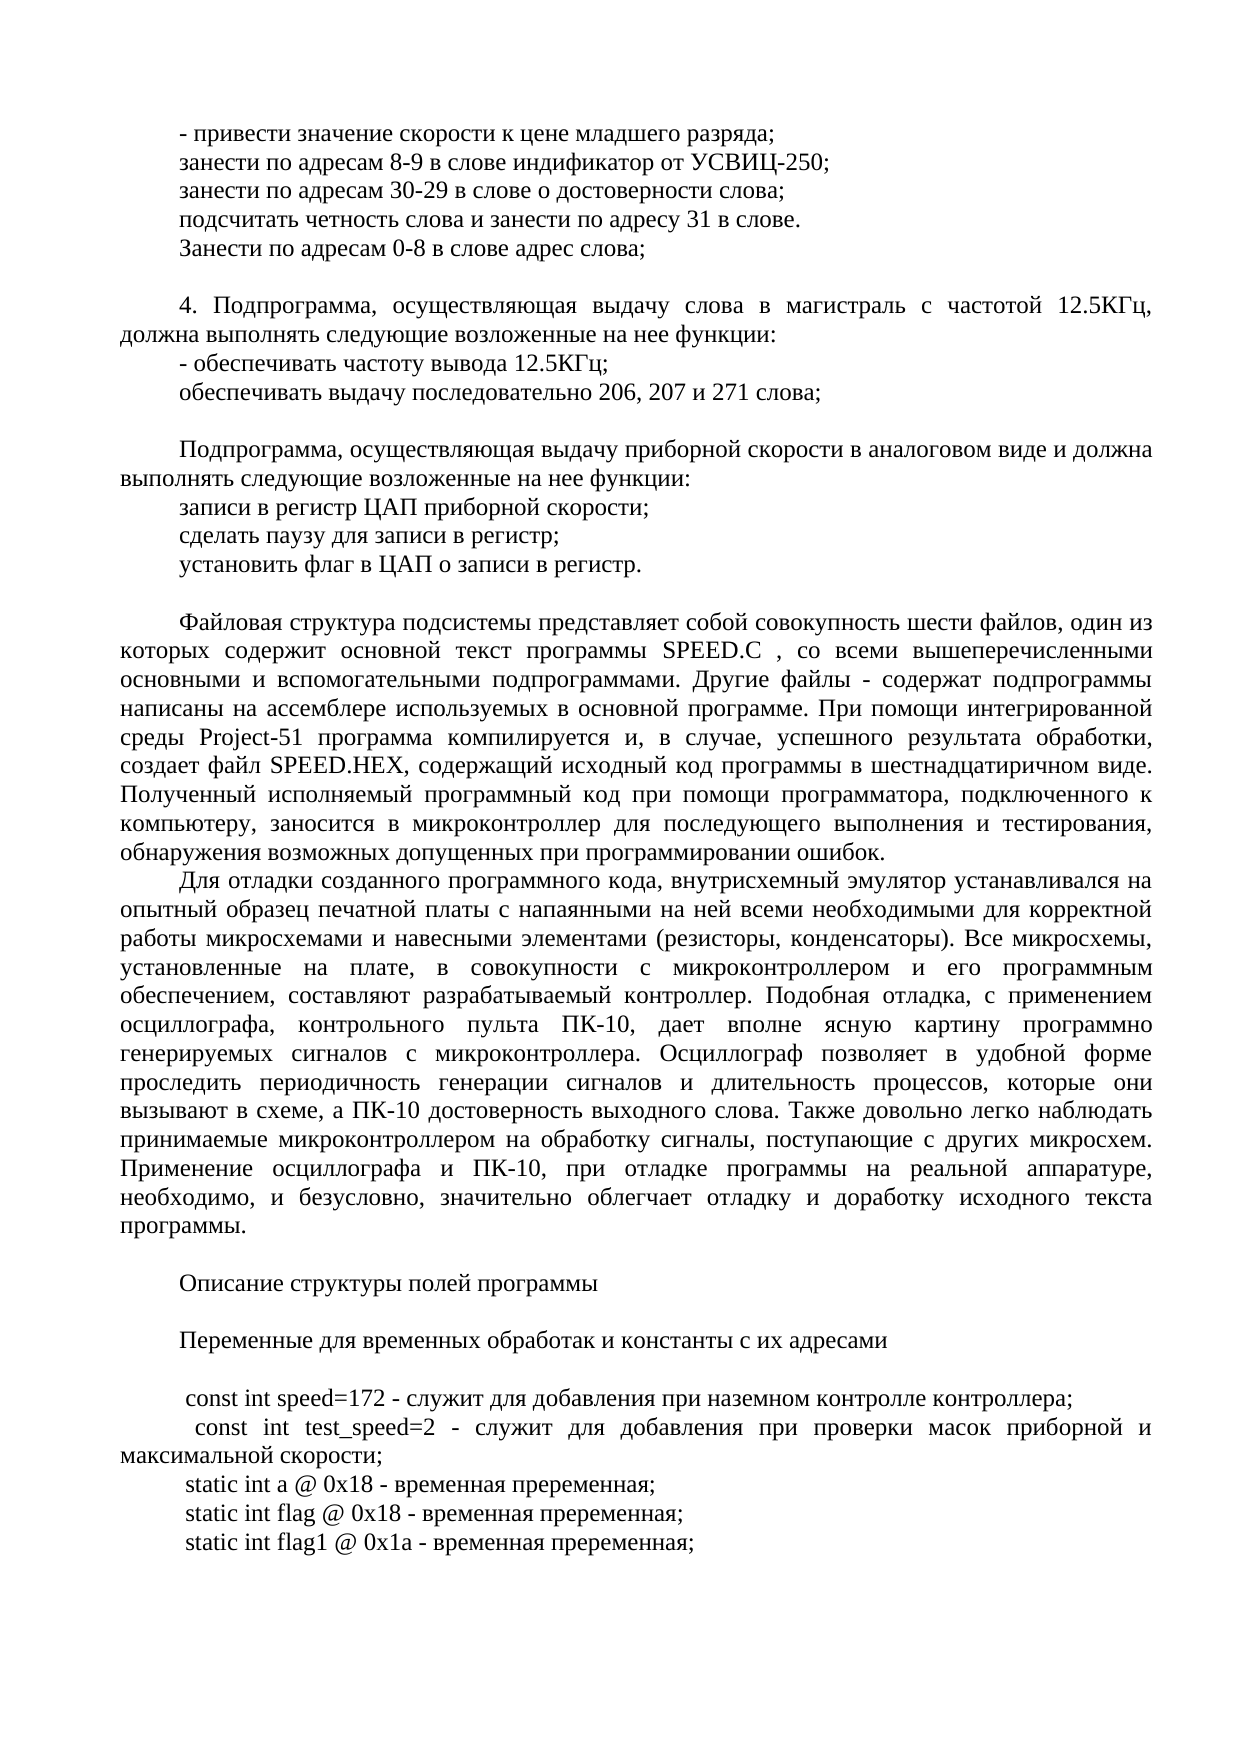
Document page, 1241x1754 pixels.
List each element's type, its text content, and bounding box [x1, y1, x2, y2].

text занести по адресам 8-9 в слове индификатор от УСВИЦ-250; [120, 147, 1153, 176]
text занести по адресам 30-29 в слове о достоверности слова; [120, 176, 1153, 204]
text записи в регистр ЦАП приборной скорости; [120, 492, 1153, 521]
text Подпрограмма, осуществляющая выдачу приборной скорости в аналоговом виде и должна выполнять следующие возложенные на нее функции: [120, 434, 1153, 492]
text Файловая структура подсистемы представляет собой совокупность шести файлов, один из которых содержит основной текст программы SPEED.C , со всеми вышеперечисленными основными и вспомогательными подпрограммами. Другие файлы - содержат подпрограммы написаны на ассемблере используемых в основной программе. При помощи интегрированной среды Project-51 программа компилируется и, в случае, успешного результата обработки, создает файл SPEED.HEX, содержащий исходный код программы в шестнадцатиричном виде. Полученный исполняемый программный код при помощи программатора, подключенного к компьютеру, заносится в микроконтроллер для последующего выполнения и тестирования, обнаружения возможных допущенных при программировании ошибок. [120, 607, 1153, 866]
text const int speed=172 - служит для добавления при наземном контролле контроллера; [120, 1383, 1153, 1412]
text Переменные для временных обработак и константы с их адресами [120, 1326, 1153, 1354]
text static int flag @ 0x18 - временная преременная; [120, 1498, 1153, 1527]
text Описание структуры полей программы [120, 1268, 1153, 1297]
text 4. Подпрограмма, осуществляющая выдачу слова в магистраль с частотой 12.5КГц, должна выполнять следующие возложенные на нее функции: [120, 291, 1153, 348]
text static int a @ 0x18 - временная преременная; [120, 1469, 1153, 1498]
text обеспечивать выдачу последовательно 206, 207 и 271 слова; [120, 377, 1153, 406]
text Для отладки созданного программного кода, внутрисхемный эмулятор устанавливался на опытный образец печатной платы с напаянными на ней всеми необходимыми для корректной работы микросхемами и навесными элементами (резисторы, конденсаторы). Все микросхемы, установленные на плате, в совокупности с микроконтроллером и его программным обеспечением, составляют разрабатываемый контроллер. Подобная отладка, с применением осциллографа, контрольного пульта ПК-10, дает вполне ясную картину программно генерируемых сигналов с микроконтроллера. Осциллограф позволяет в удобной форме проследить периодичность генерации сигналов и длительность процессов, которые они вызывают в схеме, а ПК-10 достоверность выходного слова. Также довольно легко наблюдать принимаемые микроконтроллером на обработку сигналы, поступающие с других микросхем. Применение осциллографа и ПК-10, при отладке программы на реальной аппаратуре, необходимо, и безусловно, значительно облегчает отладку и доработку исходного текста программы. [120, 866, 1153, 1239]
text static int flag1 @ 0x1a - временная преременная; [120, 1527, 1153, 1556]
text сделать паузу для записи в регистр; [120, 521, 1153, 549]
text const int test_speed=2 - служит для добавления при проверки масок приборной и максимальной скорости; [120, 1412, 1153, 1469]
text установить флаг в ЦАП о записи в регистр. [120, 549, 1153, 578]
text - обеспечивать частоту вывода 12.5КГц; [120, 348, 1153, 377]
text Занести по адресам 0-8 в слове адрес слова; [120, 233, 1153, 262]
text - привести значение скорости к цене младшего разряда; [120, 118, 1153, 147]
text подсчитать четность слова и занести по адресу 31 в слове. [120, 204, 1153, 233]
